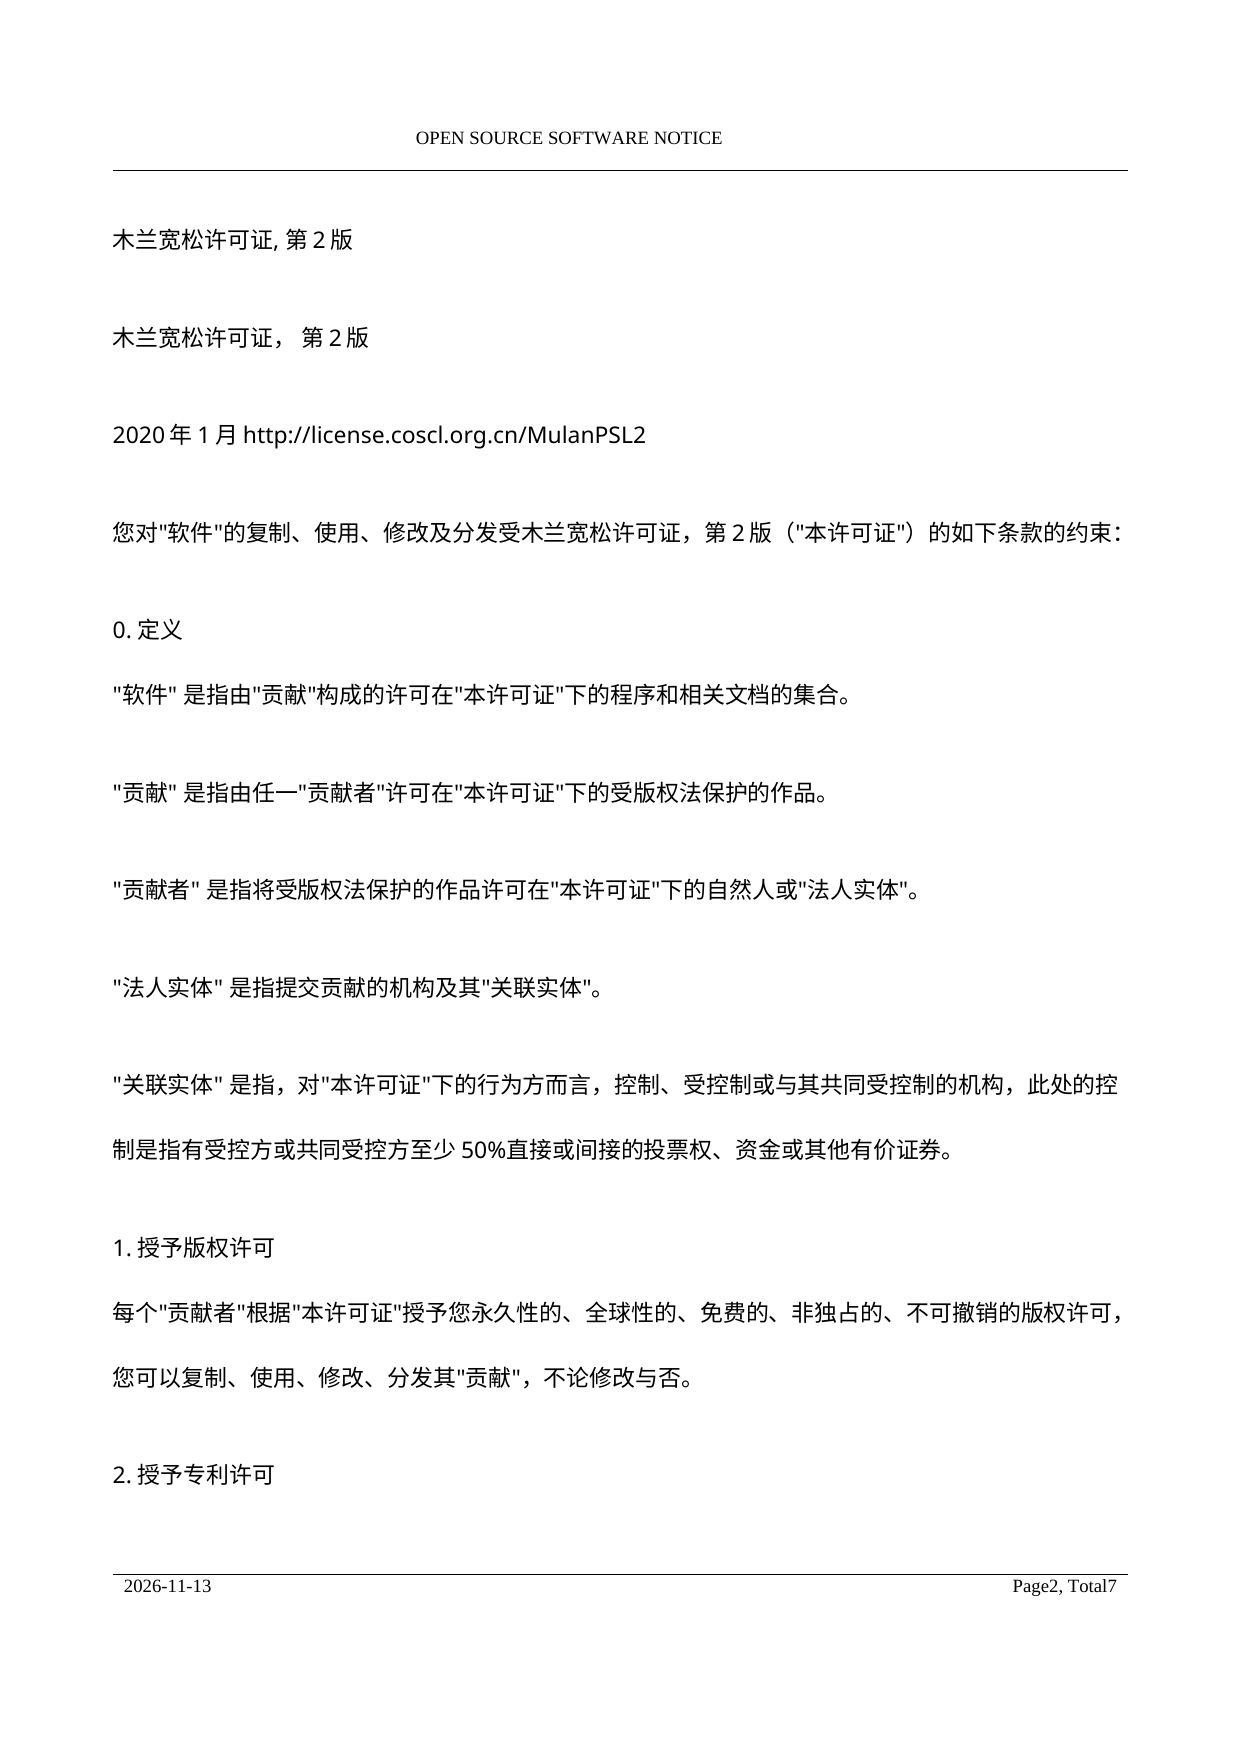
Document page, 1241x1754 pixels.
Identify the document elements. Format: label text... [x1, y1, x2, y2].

text 您对"软件"的复制、使用、修改及分发受木兰宽松许可证，第2版（"本许可证"）的如下条款的约束： [112, 499, 1128, 564]
text 2. 授予专利许可 [112, 1441, 1128, 1506]
text 2020年1月 http://license.coscl.org.cn/MulanPSL2 [112, 401, 1128, 466]
text "软件" 是指由"贡献"构成的许可在"本许可证"下的程序和相关文档的集合。 [112, 661, 1128, 726]
text "法人实体" 是指提交贡献的机构及其"关联实体"。 [112, 954, 1128, 1019]
text "贡献" 是指由任一"贡献者"许可在"本许可证"下的受版权法保护的作品。 [112, 759, 1128, 824]
text 0. 定义 [112, 596, 1128, 661]
text "贡献者" 是指将受版权法保护的作品许可在"本许可证"下的自然人或"法人实体"。 [112, 856, 1128, 921]
text 木兰宽松许可证， 第2版 [112, 304, 1128, 369]
text 每个"贡献者"根据"本许可证"授予您永久性的、全球性的、免费的、非独占的、不可撤销的版权许可，您可以复制、使用、修改、分发其"贡献"，不论修改与否。 [112, 1279, 1128, 1409]
text 木兰宽松许可证, 第2版 [112, 206, 1128, 271]
text 1. 授予版权许可 [112, 1214, 1128, 1279]
text "关联实体" 是指，对"本许可证"下的行为方而言，控制、受控制或与其共同受控制的机构，此处的控制是指有受控方或共同受控方至少50%直接或间接的投票权、资金或其他有价证券。 [112, 1051, 1128, 1181]
